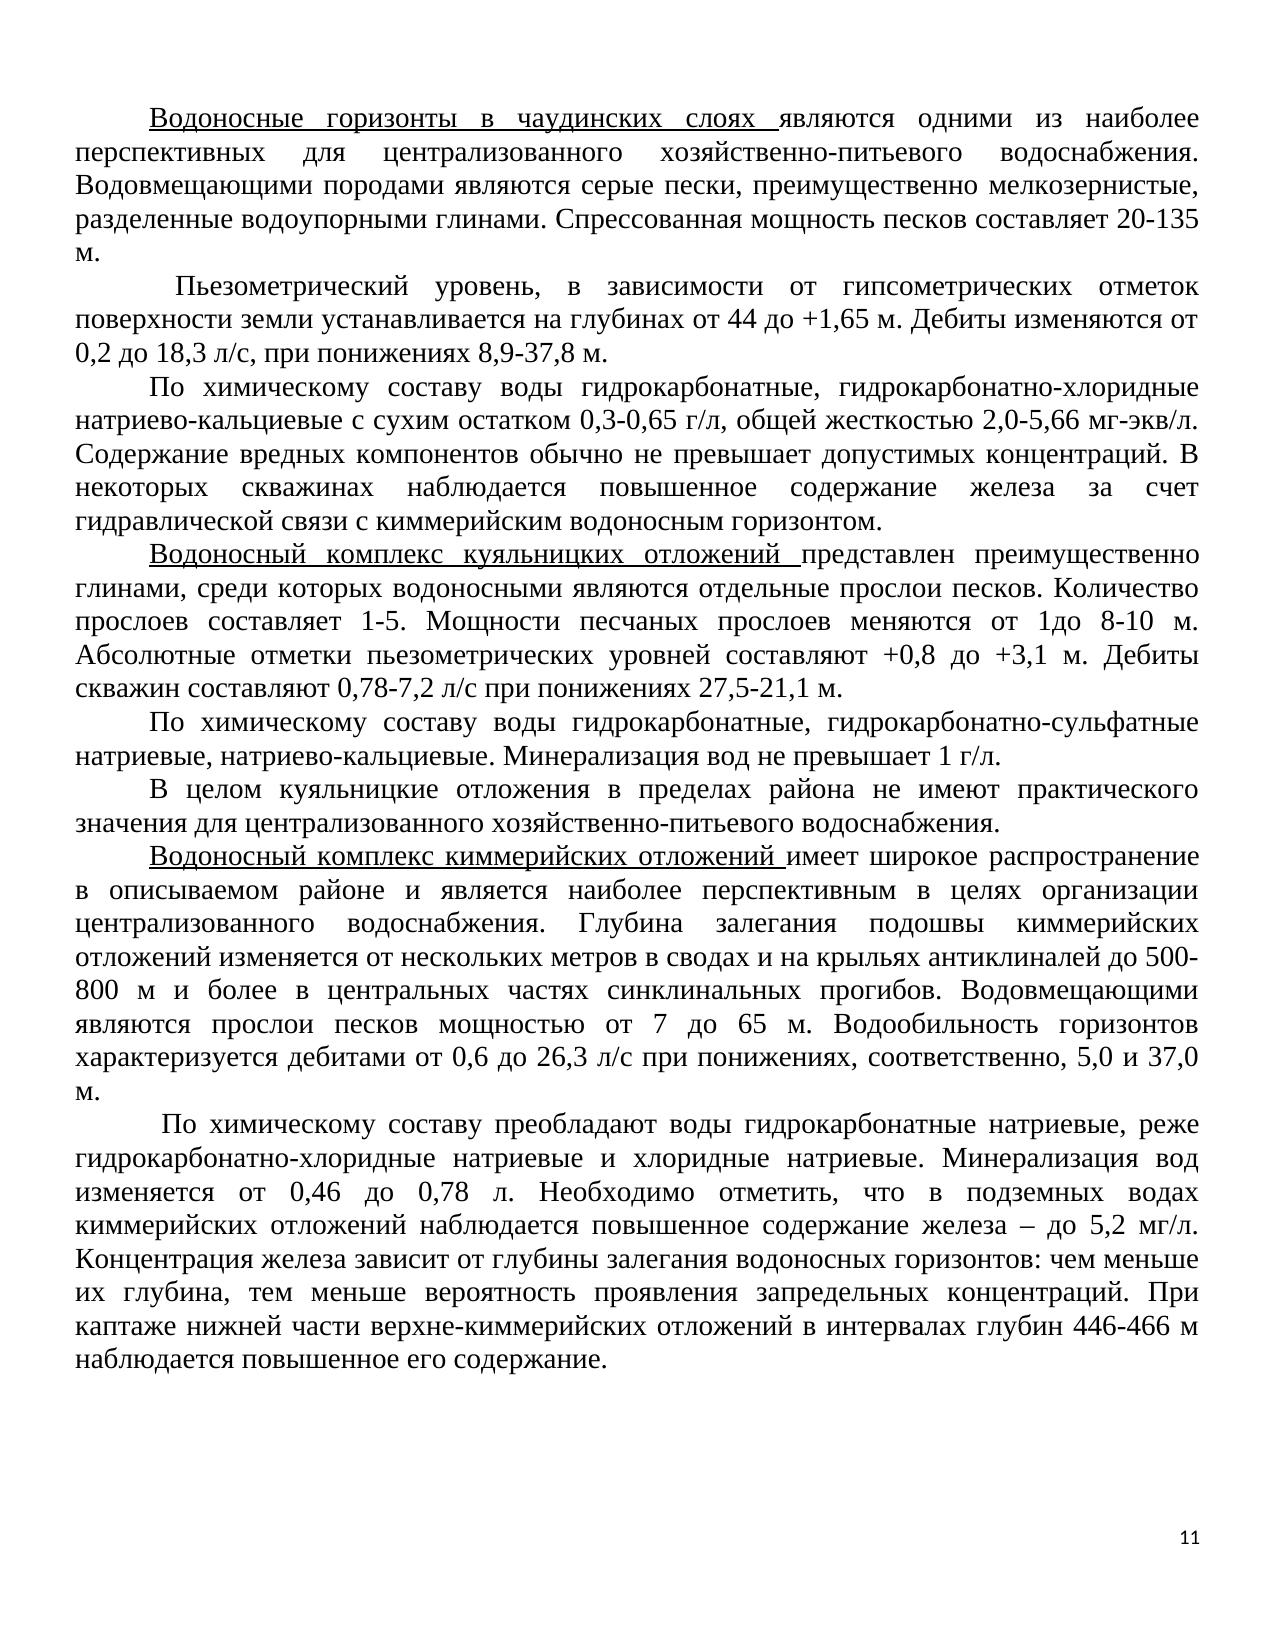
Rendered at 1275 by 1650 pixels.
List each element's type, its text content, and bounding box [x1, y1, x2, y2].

text Водоносный комплекс куяльницких отложений представлен преимущественно глинами, среди которых водоносными являются отдельные прослои песков. Количество прослоев составляет 1-5. Мощности песчаных прослоев меняются от 1до 8-10 м. Абсолютные отметки пьезометрических уровней составляют +0,8 до +3,1 м. Дебиты скважин составляют 0,78-7,2 л/с при понижениях 27,5-21,1 м. [75, 536, 1200, 704]
text По химическому составу воды гидрокарбонатные, гидрокарбонатно-сульфатные натриевые, натриево-кальциевые. Минерализация вод не превышает 1 г/л. [75, 704, 1200, 771]
text Водоносные горизонты в чаудинских слоях являются одними из наиболее перспективных для централизованного хозяйственно-питьевого водоснабжения. Водовмещающими породами являются серые пески, преимущественно мелкозернистые, разделенные водоупорными глинами. Спрессованная мощность песков составляет 20-135 м. [75, 100, 1200, 268]
text По химическому составу воды гидрокарбонатные, гидрокарбонатно-хлоридные натриево-кальциевые с сухим остатком 0,3-0,65 г/л, общей жесткостью 2,0-5,66 мг-экв/л. Содержание вредных компонентов обычно не превышает допустимых концентраций. В некоторых скважинах наблюдается повышенное содержание железа за счет гидравлической связи с киммерийским водоносным горизонтом. [75, 369, 1200, 536]
text В целом куяльницкие отложения в пределах района не имеют практического значения для централизованного хозяйственно-питьевого водоснабжения. [75, 771, 1200, 838]
text По химическому составу преобладают воды гидрокарбонатные натриевые, реже гидрокарбонатно-хлоридные натриевые и хлоридные натриевые. Минерализация вод изменяется от 0,46 до 0,78 л. Необходимо отметить, что в подземных водах киммерийских отложений наблюдается повышенное содержание железа – до 5,2 мг/л. Концентрация железа зависит от глубины залегания водоносных горизонтов: чем меньше их глубина, тем меньше вероятность проявления запредельных концентраций. При каптаже нижней части верхне-киммерийских отложений в интервалах глубин 446-466 м наблюдается повышенное его содержание. [75, 1107, 1200, 1375]
text Пьезометрический уровень, в зависимости от гипсометрических отметок поверхности земли устанавливается на глубинах от 44 до +1,65 м. Дебиты изменяются от 0,2 до 18,3 л/с, при понижениях 8,9-37,8 м. [75, 268, 1200, 369]
text Водоносный комплекс киммерийских отложений имеет широкое распространение в описываемом районе и является наиболее перспективным в целях организации централизованного водоснабжения. Глубина залегания подошвы киммерийских отложений изменяется от нескольких метров в сводах и на крыльях антиклиналей до 500-800 м и более в центральных частях синклинальных прогибов. Водовмещающими являются прослои песков мощностью от 7 до 65 м. Водообильность горизонтов характеризуется дебитами от 0,6 до 26,3 л/с при понижениях, соответственно, 5,0 и 37,0 м. [75, 838, 1200, 1107]
